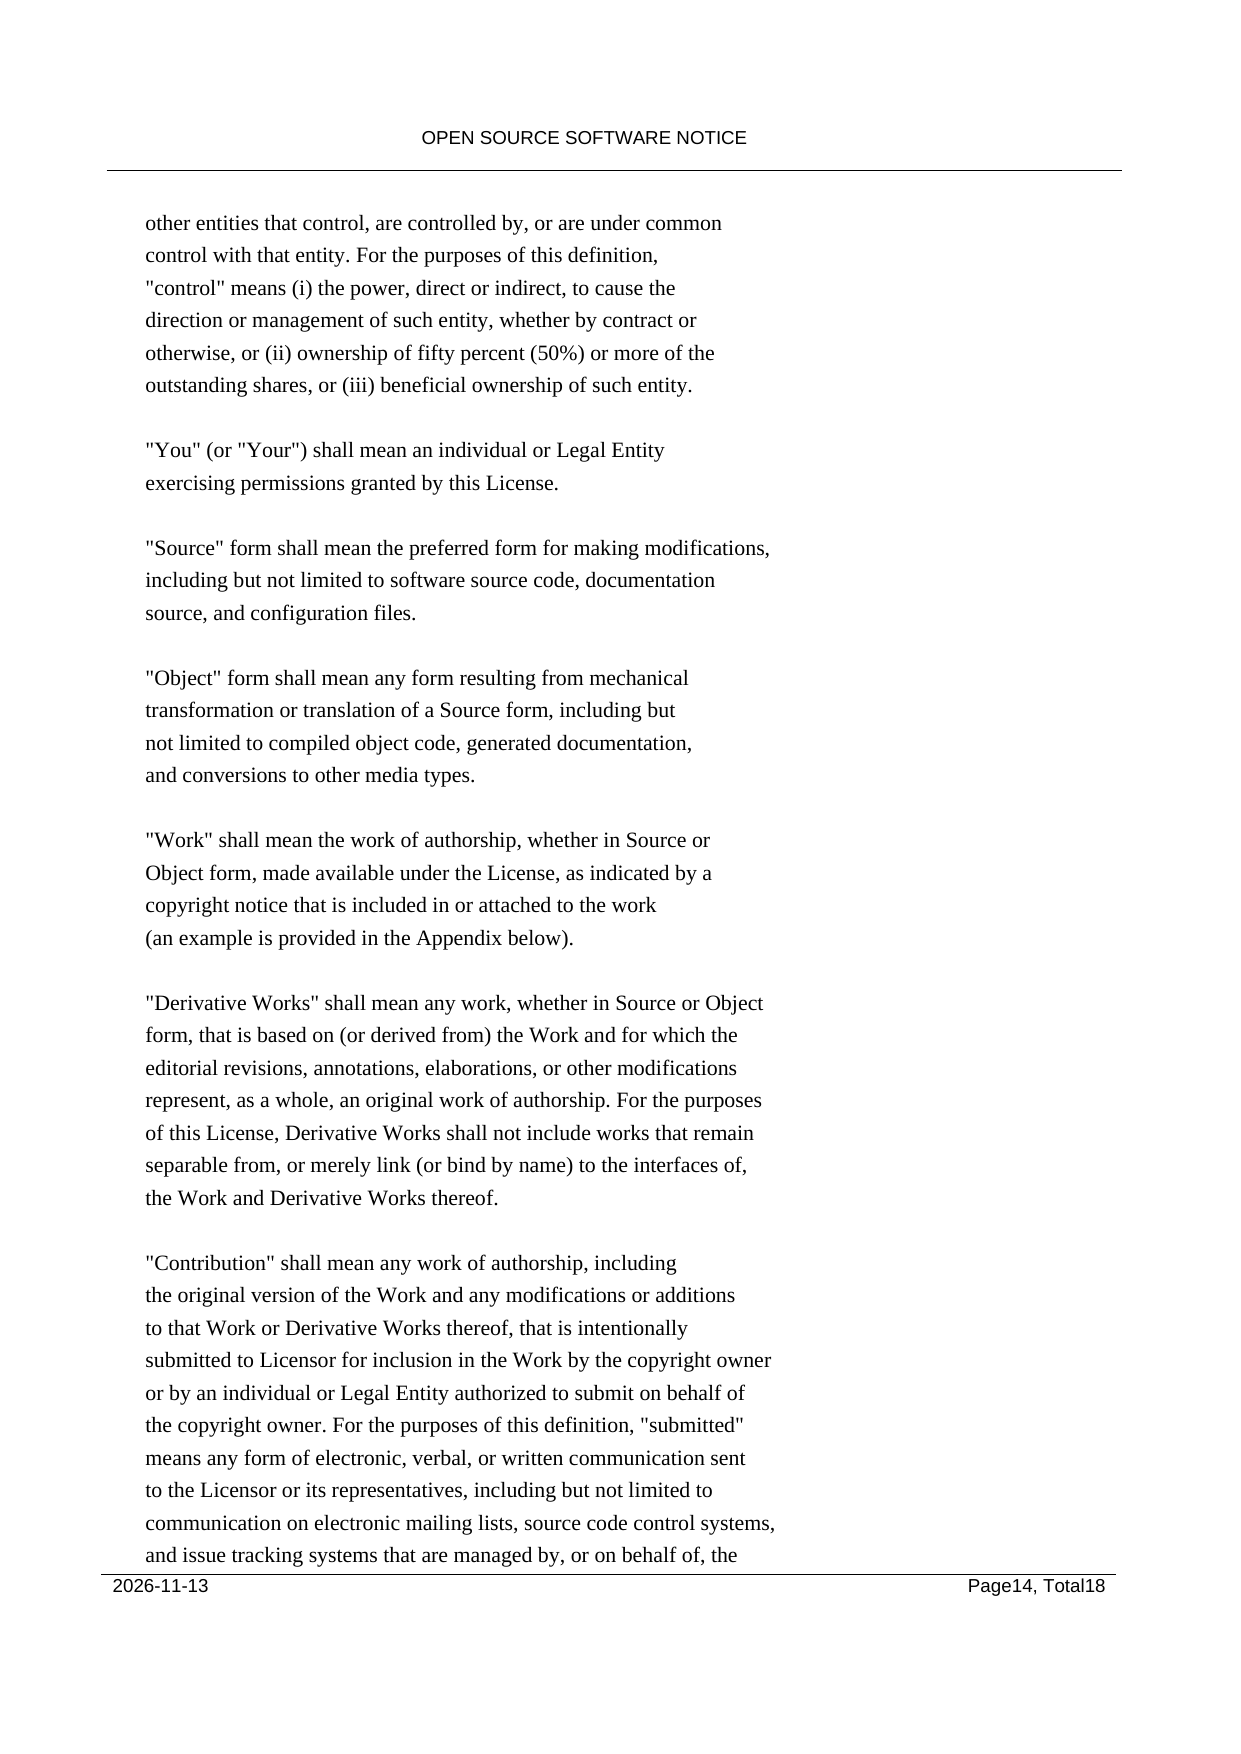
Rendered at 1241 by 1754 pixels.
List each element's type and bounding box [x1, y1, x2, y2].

text [112, 206, 1128, 1571]
